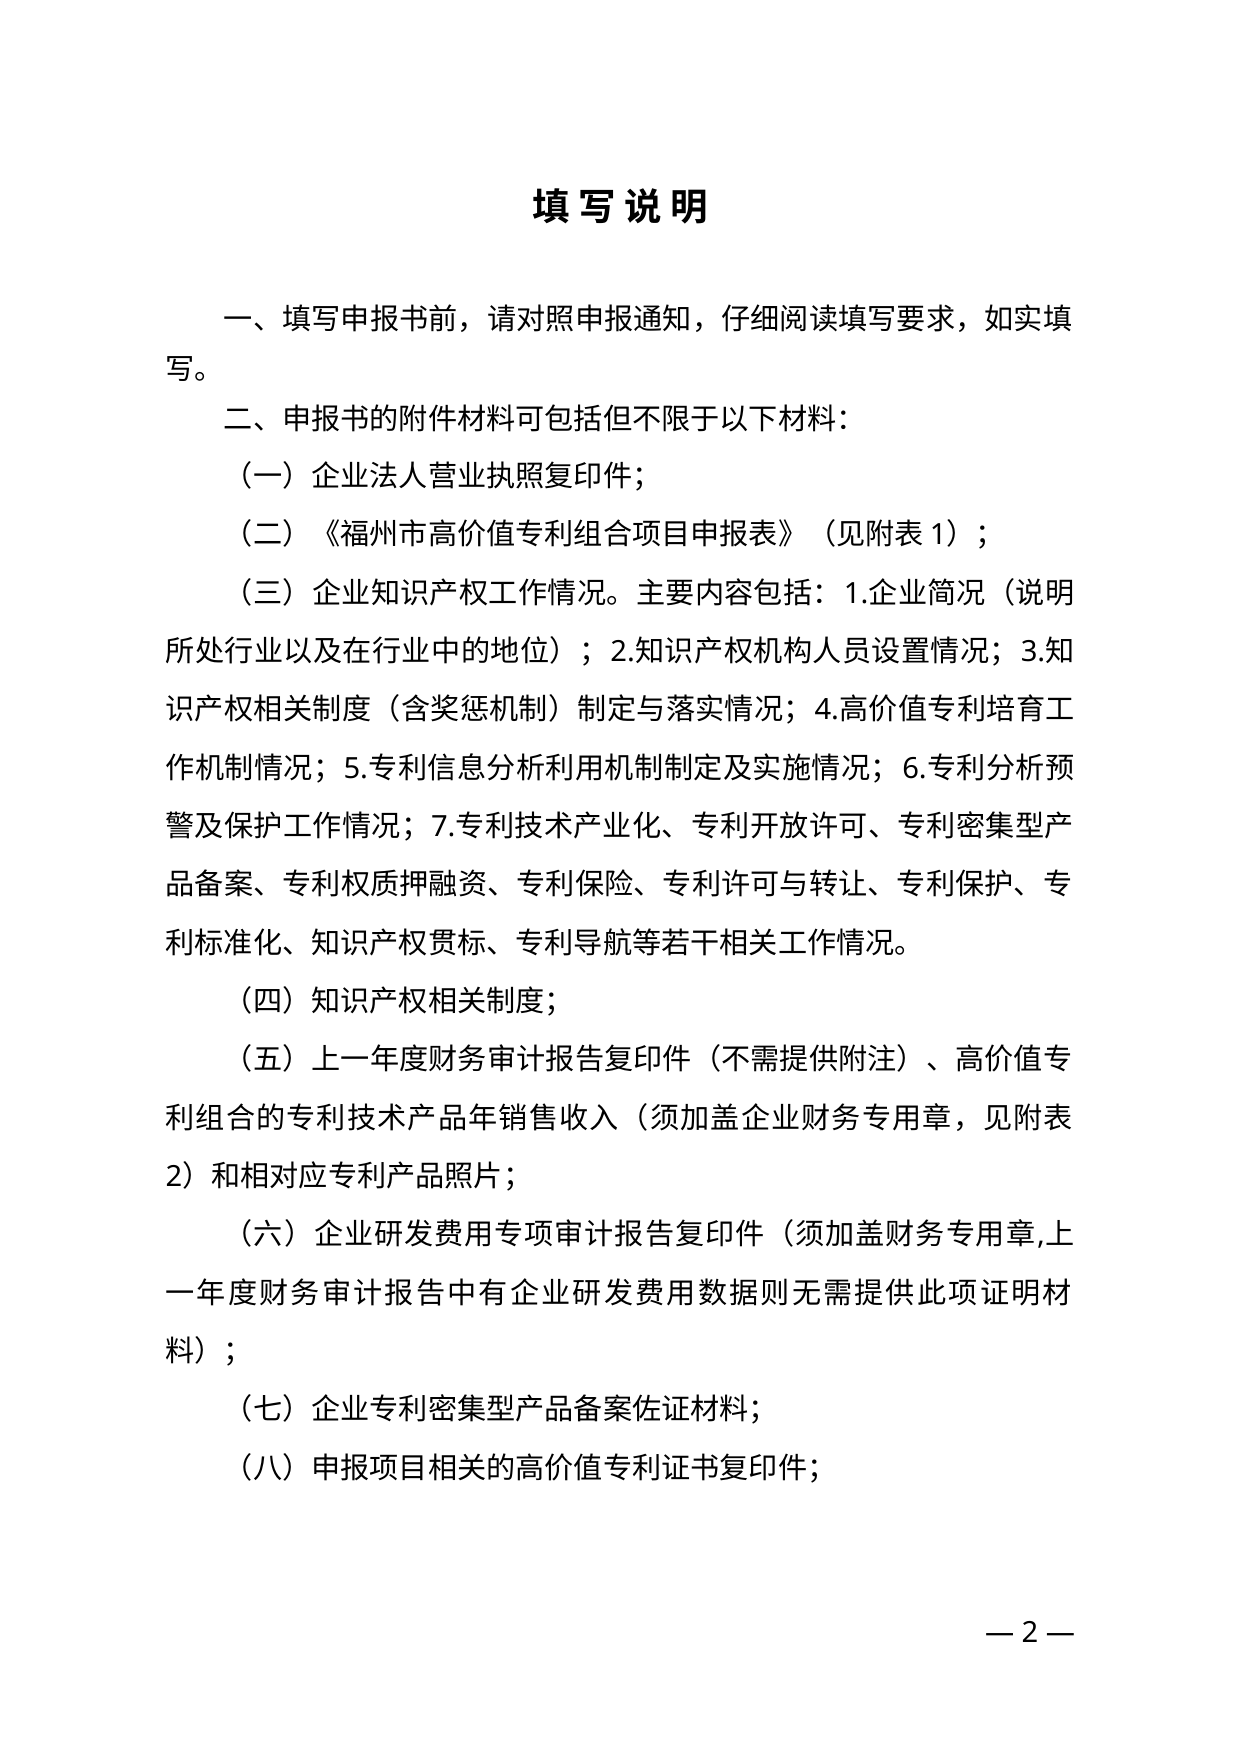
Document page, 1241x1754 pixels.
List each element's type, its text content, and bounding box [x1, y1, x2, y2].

text （三）企业知识产权工作情况。主要内容包括：1.企业简况（说明所处行业以及在行业中的地位）；2.知识产权机构人员设置情况；3.知识产权相关制度（含奖惩机制）制定与落实情况；4.高价值专利培育工作机制情况；5.专利信息分析利用机制制定及实施情况；6.专利分析预警及保护工作情况；7.专利技术产业化、专利开放许可、专利密集型产品备案、专利权质押融资、专利保险、专利许可与转让、专利保护、专利标准化、知识产权贯标、专利导航等若干相关工作情况。 [165, 556, 1075, 965]
text （一）企业法人营业执照复印件； [165, 440, 1075, 498]
text 填 写 说 明 [165, 177, 1075, 231]
text 二、申报书的附件材料可包括但不限于以下材料： [165, 390, 1075, 440]
text （四）知识产权相关制度； [165, 965, 1075, 1023]
text （二）《福州市高价值专利组合项目申报表》（见附表1）； [165, 498, 1075, 556]
text （六）企业研发费用专项审计报告复印件（须加盖财务专用章,上一年度财务审计报告中有企业研发费用数据则无需提供此项证明材料）； [165, 1198, 1075, 1373]
text （七）企业专利密集型产品备案佐证材料； [165, 1373, 1075, 1431]
text （八）申报项目相关的高价值专利证书复印件； [165, 1431, 1075, 1490]
text 一、填写申报书前，请对照申报通知，仔细阅读填写要求，如实填写。 [165, 290, 1075, 390]
text （五）上一年度财务审计报告复印件（不需提供附注）、高价值专利组合的专利技术产品年销售收入（须加盖企业财务专用章，见附表2）和相对应专利产品照片； [165, 1023, 1075, 1198]
